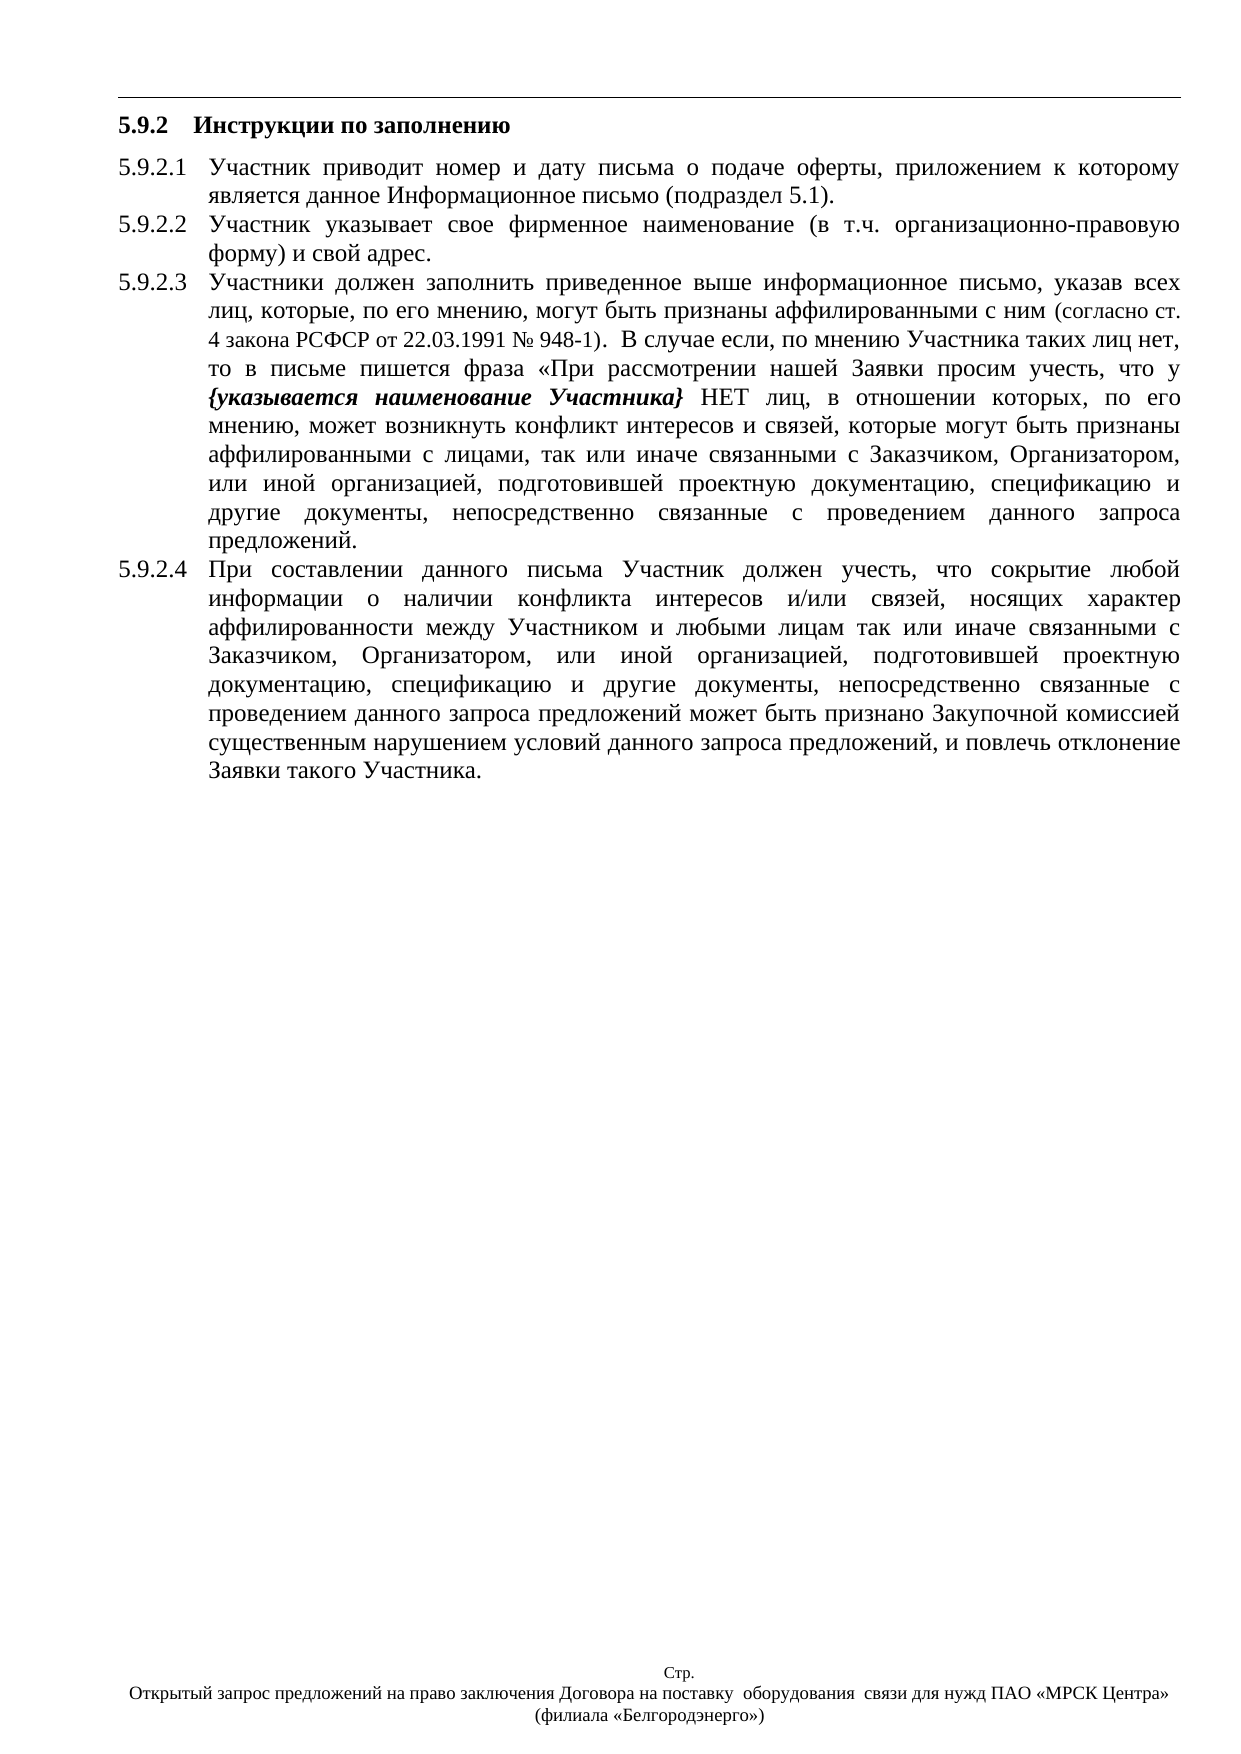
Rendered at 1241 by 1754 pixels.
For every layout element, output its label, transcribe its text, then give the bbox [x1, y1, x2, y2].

list Участники должен заполнить приведенное выше информационное письмо, указав всех лиц, которые, по его мнению, могут быть признаны аффилированными с ним (согласно ст. 4 закона РСФСР от 22.03.1991 № 948-1). В случае если, по мнению Участника таких лиц нет, то в письме пишется фраза «При рассмотрении нашей Заявки просим учесть, что у {указывается наименование Участника} НЕТ лиц, в отношении которых, по его мнению, может возникнуть конфликт интересов и связей, которые могут быть признаны аффилированными с лицами, так или иначе связанными с Заказчиком, Организатором, или иной организацией, подготовившей проектную документацию, спецификацию и другие документы, непосредственно связанные с проведением данного запроса предложений. [118, 267, 1181, 554]
subtitle Инструкции по заполнению [118, 111, 1181, 139]
list Участник указывает свое фирменное наименование (в т.ч. организационно-правовую форму) и свой адрес. [118, 209, 1181, 267]
list При составлении данного письма Участник должен учесть, что сокрытие любой информации о наличии конфликта интересов и/или связей, носящих характер аффилированности между Участником и любыми лицам так или иначе связанными с Заказчиком, Организатором, или иной организацией, подготовившей проектную документацию, спецификацию и другие документы, непосредственно связанные с проведением данного запроса предложений может быть признано Закупочной комиссией существенным нарушением условий данного запроса предложений, и повлечь отклонение Заявки такого Участника. [118, 554, 1181, 784]
